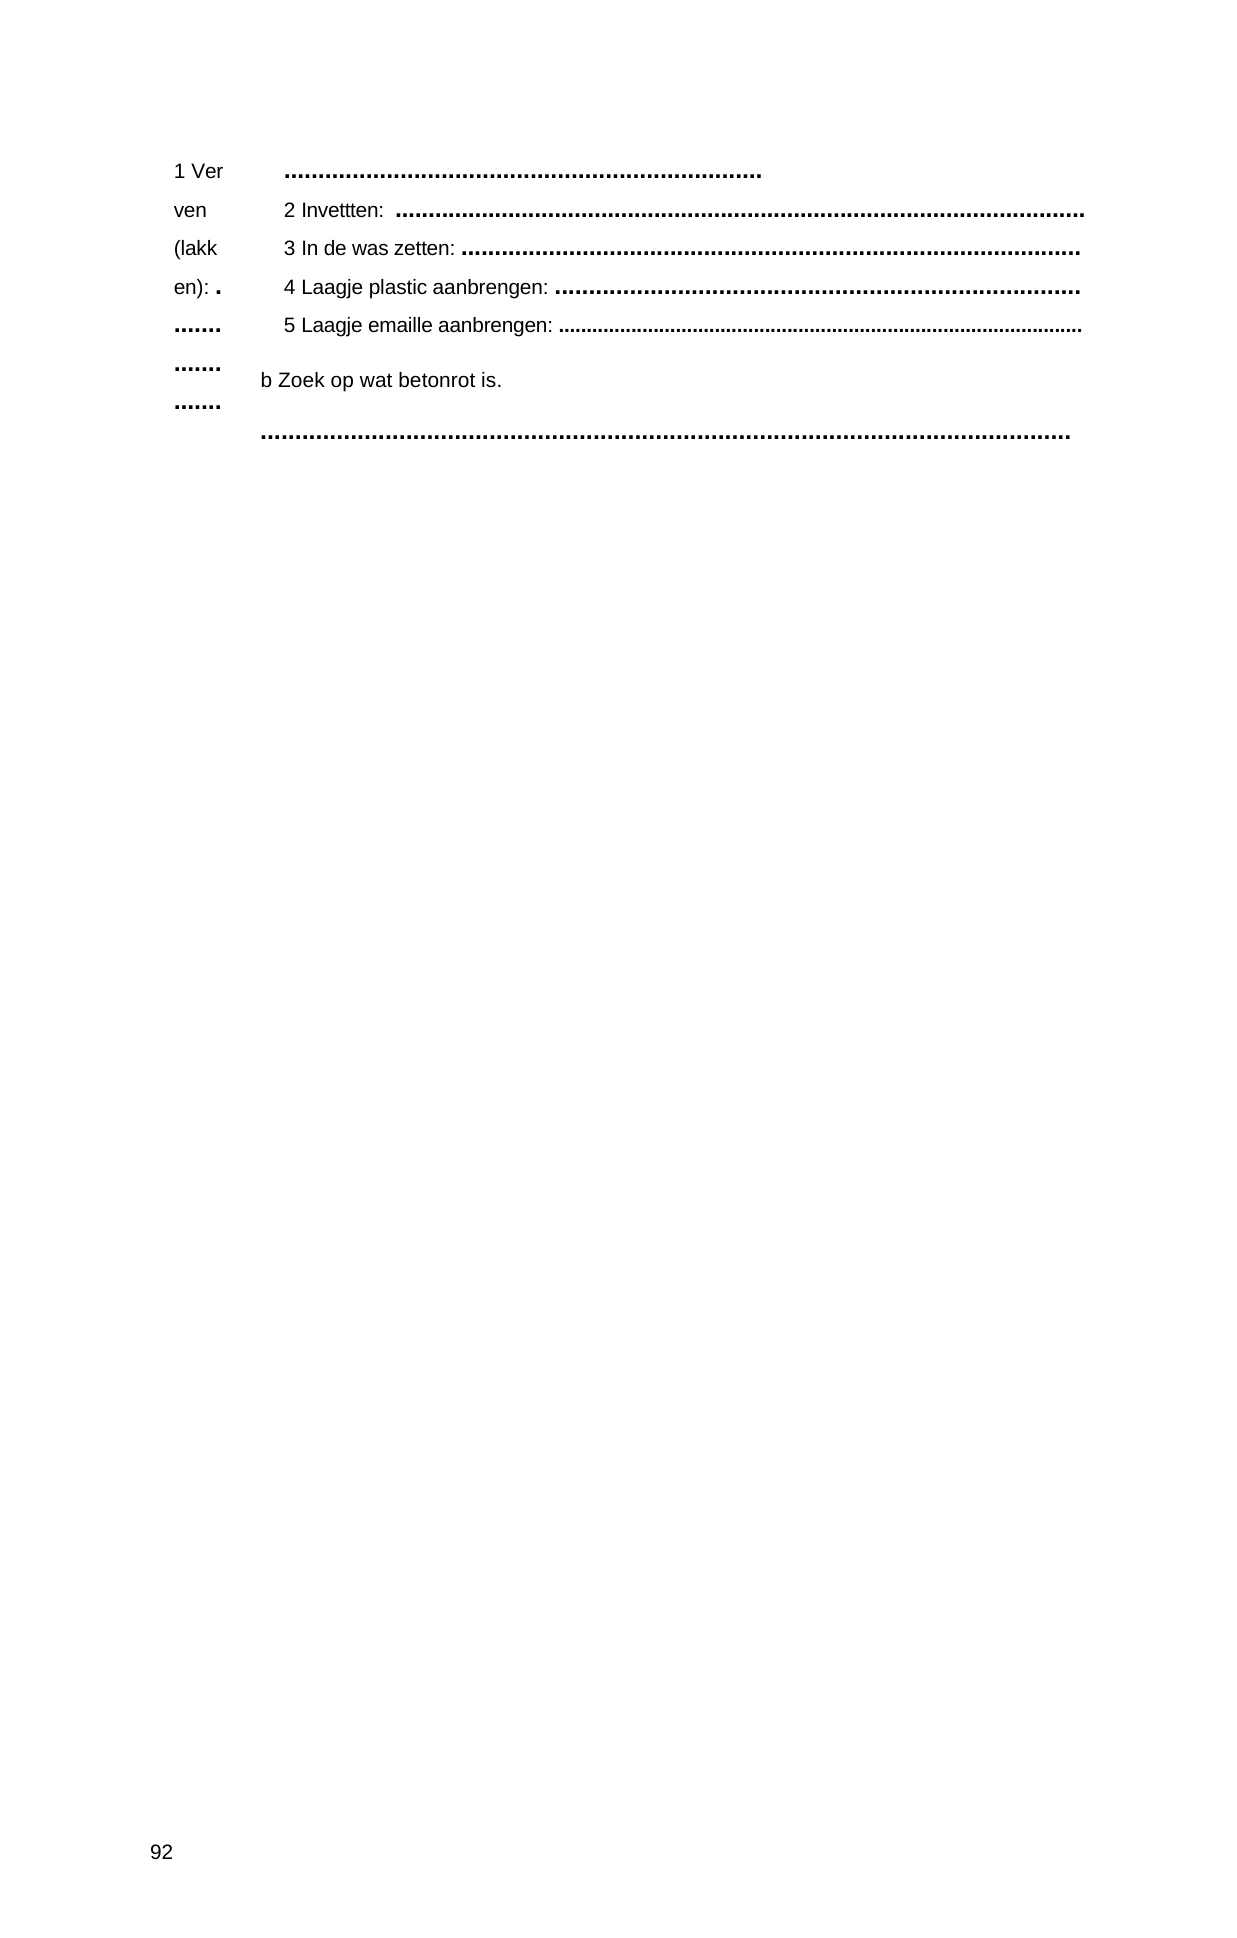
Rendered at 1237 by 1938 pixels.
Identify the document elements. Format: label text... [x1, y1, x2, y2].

list Verven (lakken): ............................................................................................ [283, 148, 1087, 186]
list Verven (lakken): ............................................................................................ [173, 148, 225, 417]
text b Zoek op wat betonrot is. [260, 368, 1087, 392]
list In de was zetten: ............................................................................................ [283, 225, 1087, 263]
list Laagje emaille aanbrengen: .............................................................................................. [283, 302, 1087, 340]
text ..................................................................................................................... [260, 392, 1087, 445]
list Invettten: ........................................................................................................ [283, 186, 1087, 225]
list Laagje plastic aanbrengen: ............................................................................. [283, 263, 1087, 302]
